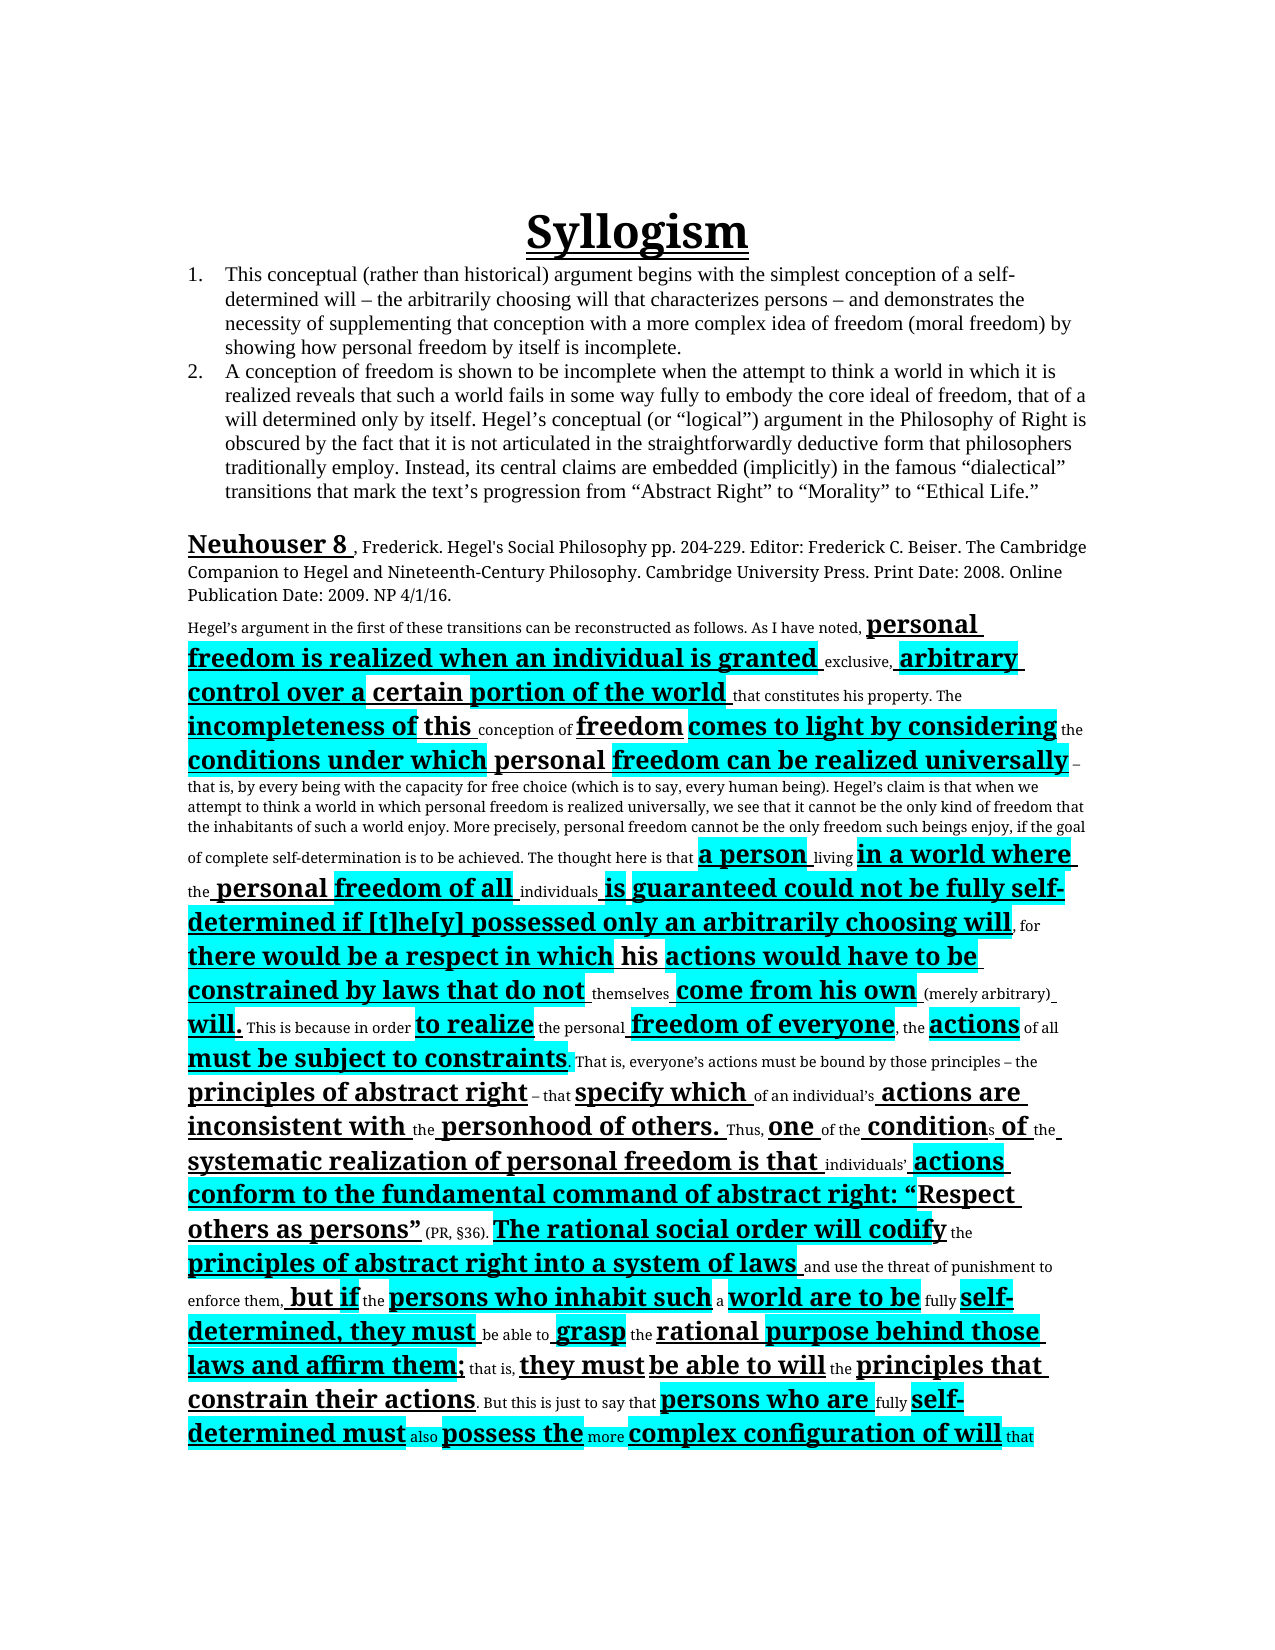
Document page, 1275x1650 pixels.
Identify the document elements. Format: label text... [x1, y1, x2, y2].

list A conception of freedom is shown to be incomplete when the attempt to think a world in which it is realized reveals that such a world fails in some way fully to embody the core ideal of freedom, that of a will determined only by itself. Hegel’s conceptual (or “logical”) argument in the Philosophy of Right is obscured by the fact that it is not articulated in the straightforwardly deductive form that philosophers traditionally employ. Instead, its central claims are embedded (implicitly) in the famous “dialectical” transitions that mark the text’s progression from “Abstract Right” to “Morality” to “Ethical Life.” [187, 359, 1087, 503]
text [187, 607, 1087, 1450]
subtitle Syllogism [187, 200, 1087, 262]
list This conceptual (rather than historical) argument begins with the simplest conception of a self-determined will – the arbitrarily choosing will that characterizes persons – and demonstrates the necessity of supplementing that conception with a more complex idea of freedom (moral freedom) by showing how personal freedom by itself is incomplete. [187, 262, 1087, 359]
text Neuhouser 8 , Frederick. Hegel's Social Philosophy pp. 204-229. Editor: Frederick C. Beiser. The Cambridge Companion to Hegel and Nineteenth-Century Philosophy. Cambridge University Press. Print Date: 2008. Online Publication Date: 2009. NP 4/1/16. [187, 527, 1087, 607]
